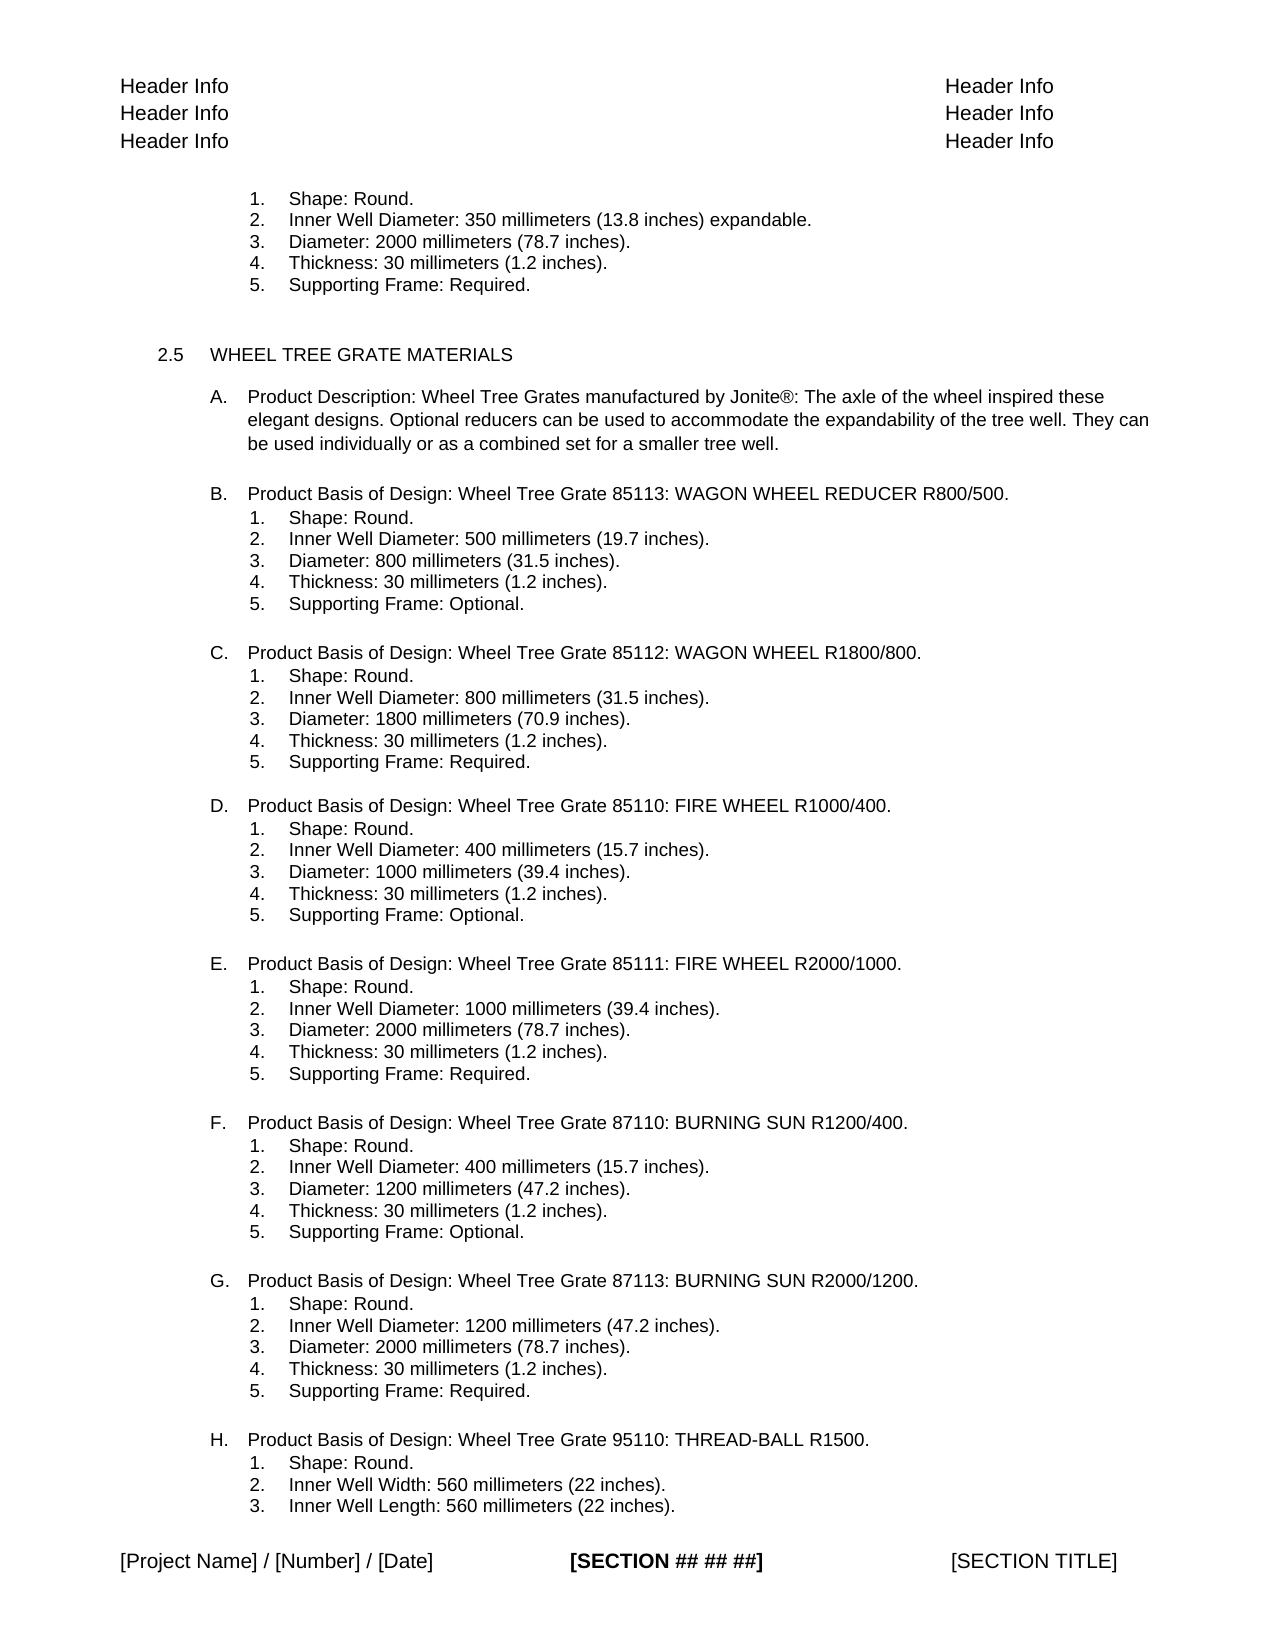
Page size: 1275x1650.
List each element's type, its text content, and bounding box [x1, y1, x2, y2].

subtitle Product Basis of Design: Wheel Tree Grate 85112: WAGON WHEEL R1800/800. [210, 642, 1155, 663]
subtitle Inner Well Diameter: 1000 millimeters (39.4 inches). [249, 998, 1155, 1019]
subtitle Thickness: 30 millimeters (1.2 inches). [249, 1358, 1155, 1379]
subtitle WHEEL TREE GRATE MATERIALS [157, 344, 1155, 365]
subtitle Diameter: 1200 millimeters (47.2 inches). [249, 1178, 1155, 1199]
subtitle Thickness: 30 millimeters (1.2 inches). [249, 882, 1155, 904]
subtitle Shape: Round. [249, 818, 1155, 839]
subtitle Inner Well Length: 560 millimeters (22 inches). [249, 1495, 1155, 1516]
subtitle Product Basis of Design: Wheel Tree Grate 87110: BURNING SUN R1200/400. [210, 1111, 1155, 1133]
subtitle Supporting Frame: Optional. [249, 1221, 1155, 1242]
subtitle Product Basis of Design: Wheel Tree Grate 87113: BURNING SUN R2000/1200. [210, 1270, 1155, 1292]
subtitle Product Basis of Design: Wheel Tree Grate 85113: WAGON WHEEL REDUCER R800/500. [210, 483, 1155, 505]
subtitle Thickness: 30 millimeters (1.2 inches). [249, 252, 1155, 274]
subtitle Product Description: Wheel Tree Grates manufactured by Jonite®: The axle of the wheel inspired these elegant designs. Optional reducers can be used to accommodate the expandability of the tree well. They can be used individually or as a combined set for a smaller tree well. [210, 386, 1155, 454]
subtitle Product Basis of Design: Wheel Tree Grate 85111: FIRE WHEEL R2000/1000. [210, 953, 1155, 974]
subtitle Inner Well Diameter: 500 millimeters (19.7 inches). [249, 528, 1155, 549]
subtitle Thickness: 30 millimeters (1.2 inches). [249, 1041, 1155, 1062]
subtitle Shape: Round. [249, 976, 1155, 998]
subtitle Shape: Round. [249, 1452, 1155, 1473]
subtitle Supporting Frame: Required. [249, 751, 1155, 773]
subtitle Diameter: 2000 millimeters (78.7 inches). [249, 1336, 1155, 1358]
subtitle Supporting Frame: Required. [249, 1062, 1155, 1084]
subtitle Product Basis of Design: Wheel Tree Grate 85110: FIRE WHEEL R1000/400. [210, 794, 1155, 816]
subtitle Shape: Round. [249, 187, 1155, 209]
subtitle Product Basis of Design: Wheel Tree Grate 95110: THREAD-BALL R1500. [210, 1428, 1155, 1450]
subtitle Thickness: 30 millimeters (1.2 inches). [249, 730, 1155, 751]
subtitle Diameter: 1800 millimeters (70.9 inches). [249, 708, 1155, 730]
subtitle Diameter: 2000 millimeters (78.7 inches). [249, 231, 1155, 252]
subtitle Inner Well Diameter: 800 millimeters (31.5 inches). [249, 687, 1155, 708]
subtitle Diameter: 1000 millimeters (39.4 inches). [249, 861, 1155, 882]
subtitle Inner Well Diameter: 1200 millimeters (47.2 inches). [249, 1315, 1155, 1336]
subtitle Supporting Frame: Optional. [249, 593, 1155, 614]
subtitle Supporting Frame: Required. [249, 274, 1155, 295]
subtitle Inner Well Width: 560 millimeters (22 inches). [249, 1473, 1155, 1495]
subtitle Diameter: 800 millimeters (31.5 inches). [249, 549, 1155, 571]
subtitle Supporting Frame: Optional. [249, 904, 1155, 925]
subtitle Shape: Round. [249, 665, 1155, 687]
subtitle Shape: Round. [249, 1135, 1155, 1156]
subtitle Thickness: 30 millimeters (1.2 inches). [249, 571, 1155, 593]
subtitle Shape: Round. [249, 1293, 1155, 1315]
subtitle Inner Well Diameter: 350 millimeters (13.8 inches) expandable. [249, 209, 1155, 231]
subtitle Thickness: 30 millimeters (1.2 inches). [249, 1199, 1155, 1221]
subtitle Diameter: 2000 millimeters (78.7 inches). [249, 1019, 1155, 1041]
subtitle Inner Well Diameter: 400 millimeters (15.7 inches). [249, 839, 1155, 861]
subtitle Shape: Round. [249, 506, 1155, 528]
subtitle Inner Well Diameter: 400 millimeters (15.7 inches). [249, 1156, 1155, 1178]
subtitle Supporting Frame: Required. [249, 1379, 1155, 1401]
